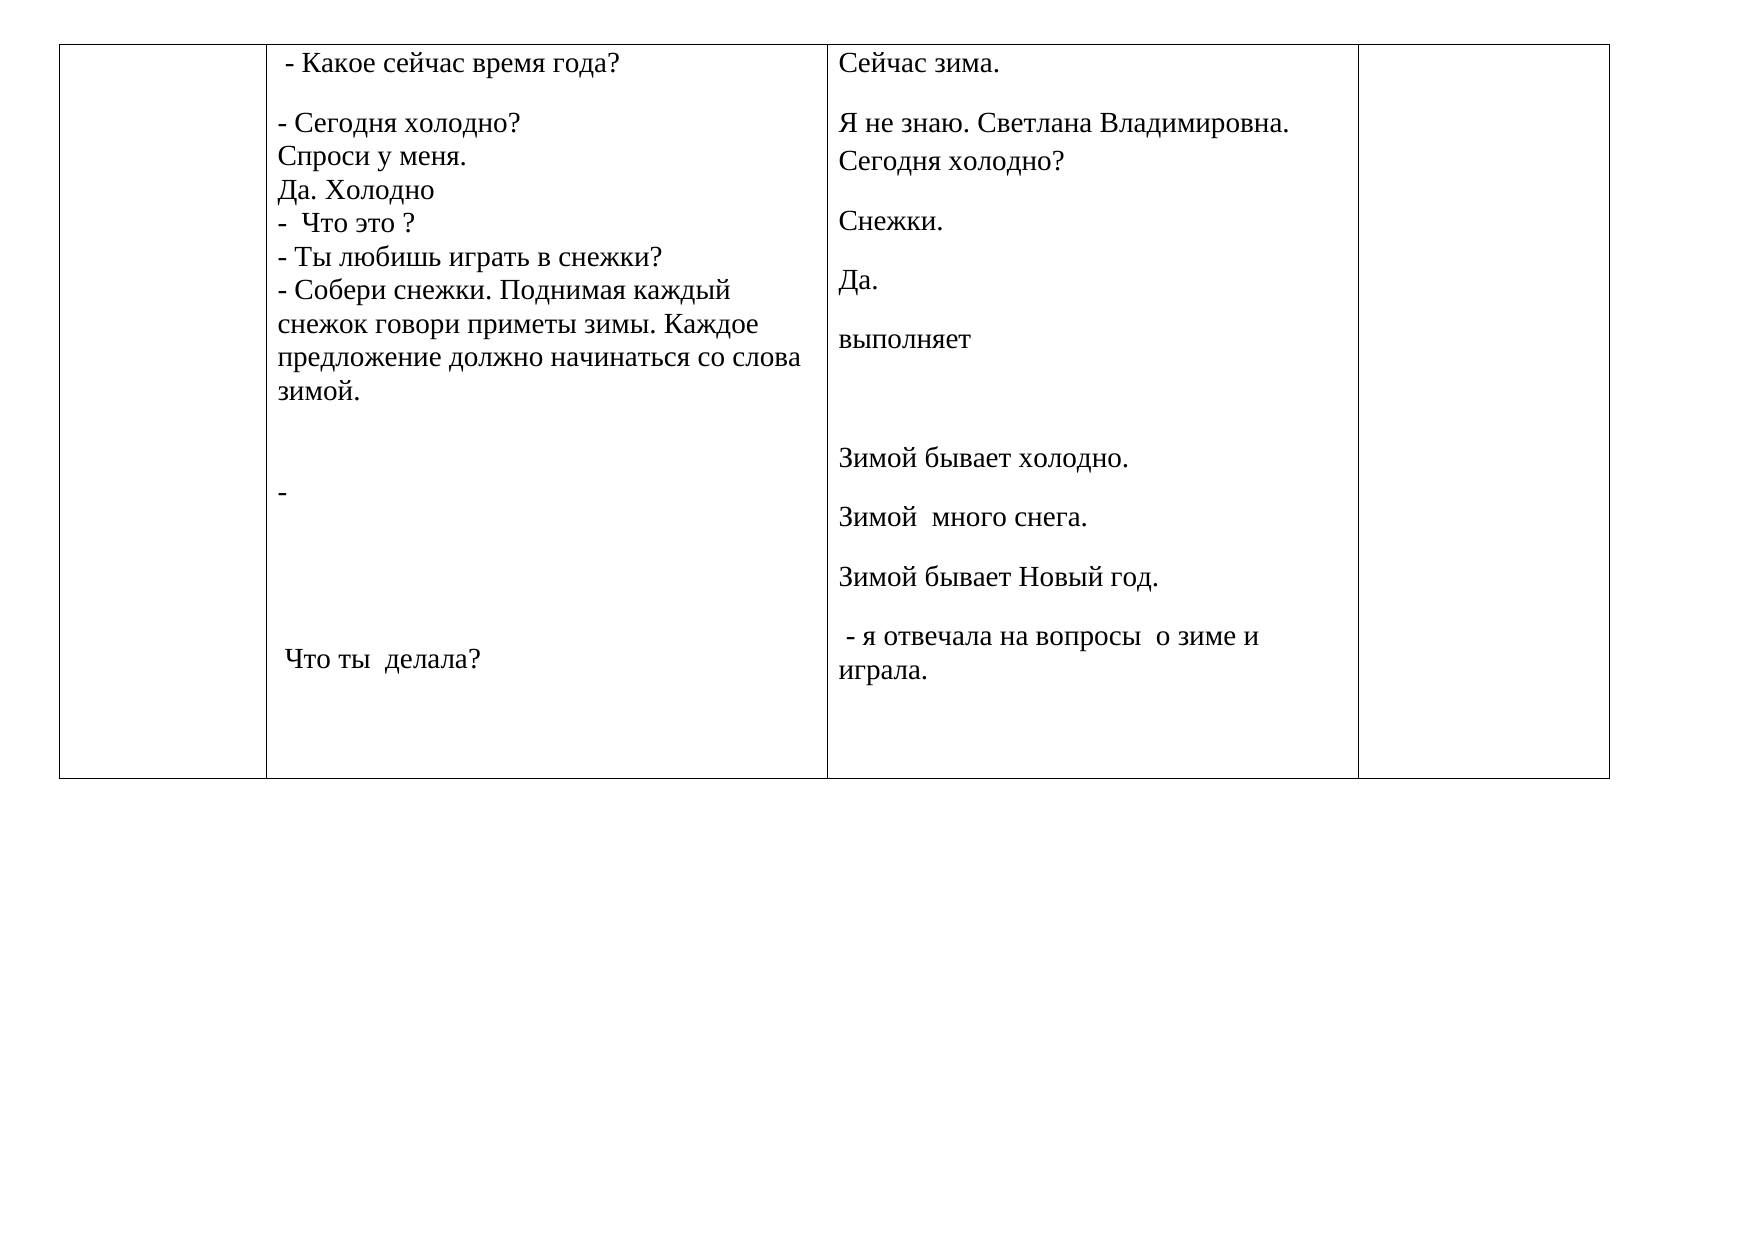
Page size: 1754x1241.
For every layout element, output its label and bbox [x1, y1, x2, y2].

table_cell [60, 45, 266, 778]
table_cell [828, 45, 1358, 778]
table_cell [1359, 45, 1609, 778]
table_cell [267, 45, 827, 778]
